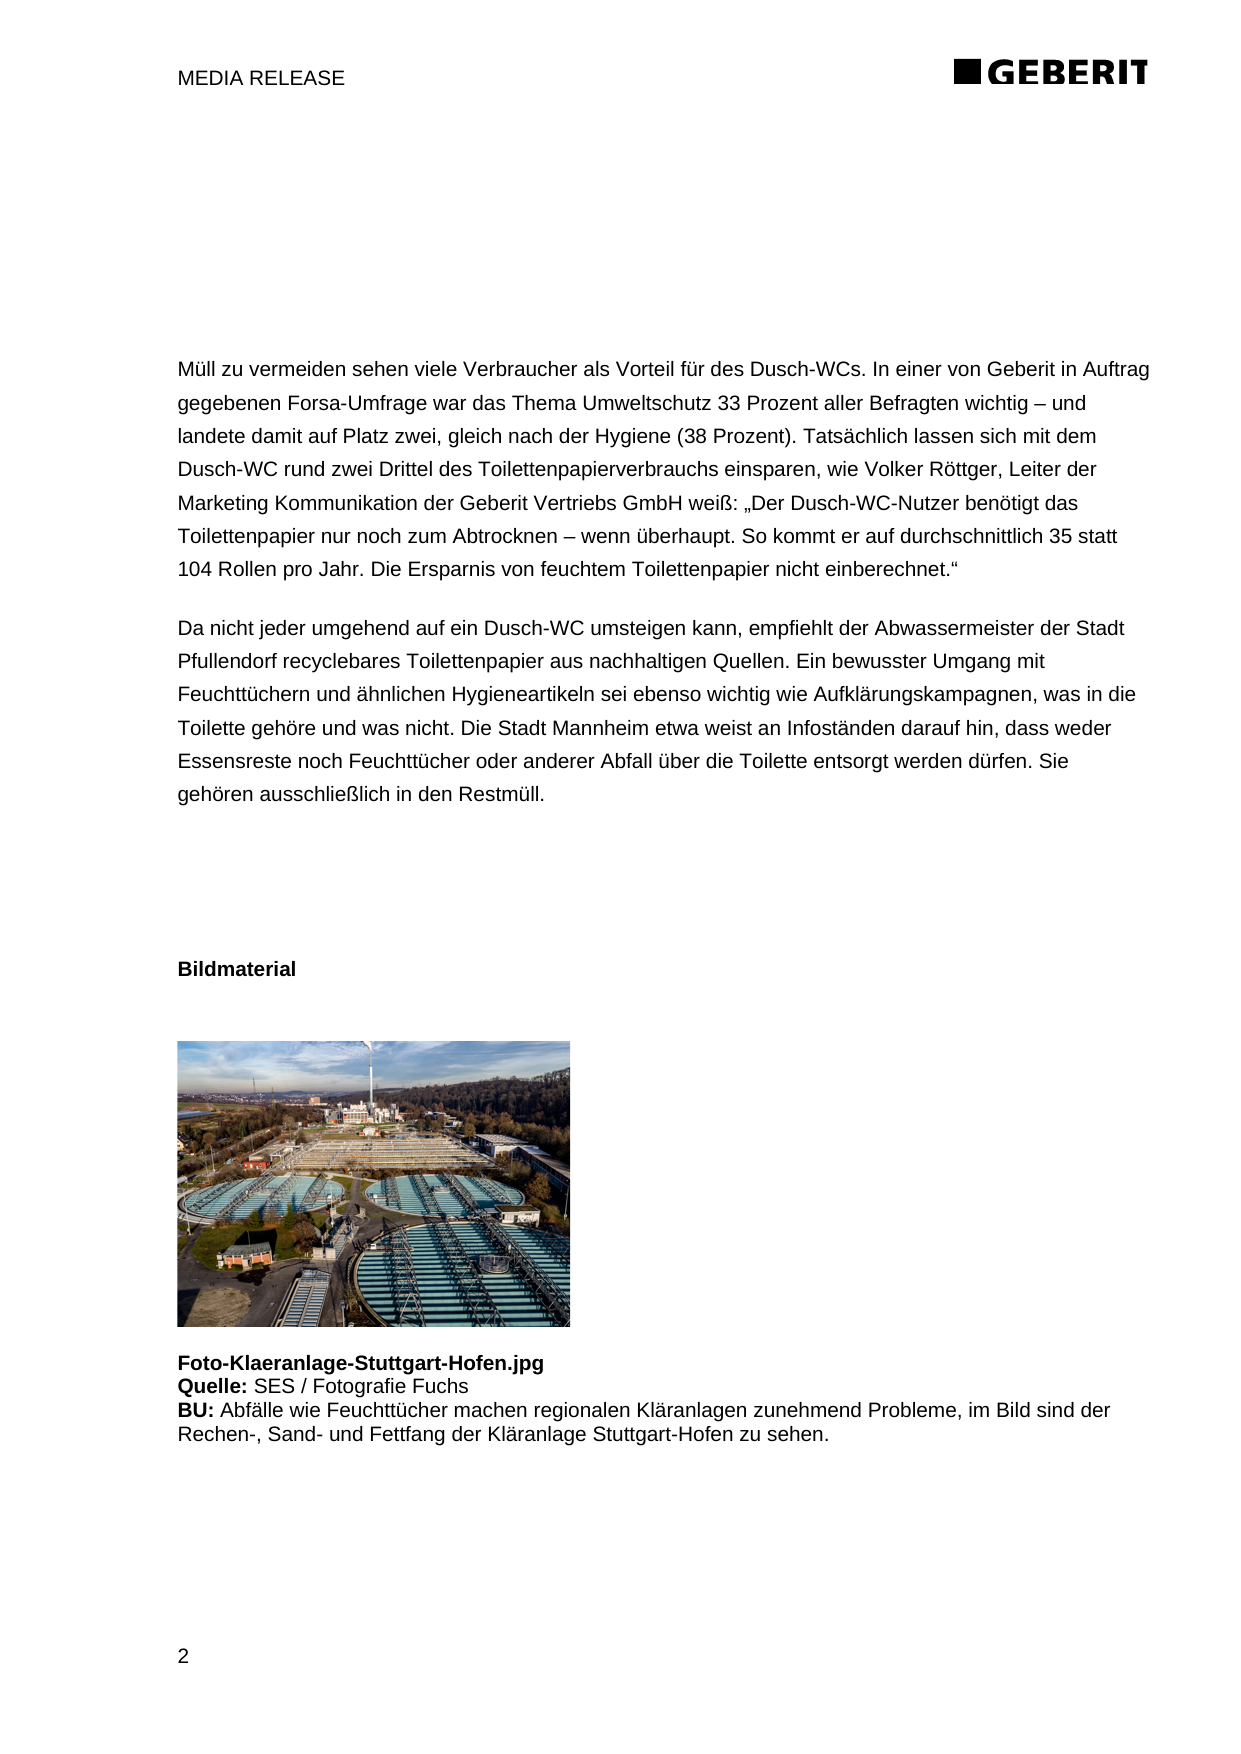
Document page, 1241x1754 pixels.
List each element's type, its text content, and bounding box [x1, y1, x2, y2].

text Quelle: SES / Fotografie Fuchs [177, 1374, 1152, 1398]
picture [177, 1041, 571, 1327]
text Da nicht jeder umgehend auf ein Dusch-WC umsteigen kann, empfiehlt der Abwassermeister der Stadt Pfullendorf recyclebares Toilettenpapier aus nachhaltigen Quellen. Ein bewusster Umgang mit Feuchttüchern und ähnlichen Hygieneartikeln sei ebenso wichtig wie Aufklärungskampagnen, was in die Toilette gehöre und was nicht. Die Stadt Mannheim etwa weist an Infoständen darauf hin, dass weder Essensreste noch Feuchttücher oder anderer Abfall über die Toilette entsorgt werden dürfen. Sie gehören ausschließlich in den Restmüll. [177, 608, 1152, 808]
picture [953, 58, 1148, 84]
text BU: Abfälle wie Feuchttücher machen regionalen Kläranlagen zunehmend Probleme, im Bild sind der Rechen-, Sand- und Fettfang der Kläranlage Stuttgart-Hofen zu sehen. [177, 1398, 1152, 1446]
text Foto-Klaeranlage-Stuttgart-Hofen.jpg [177, 1350, 1152, 1374]
subtitle Bildmaterial [177, 950, 1152, 983]
text Müll zu vermeiden sehen viele Verbraucher als Vorteil für des Dusch-WCs. In einer von Geberit in Auftrag gegebenen Forsa-Umfrage war das Thema Umweltschutz 33 Prozent aller Befragten wichtig – und landete damit auf Platz zwei, gleich nach der Hygiene (38 Prozent). Tatsächlich lassen sich mit dem Dusch-WC rund zwei Drittel des Toilettenpapierverbrauchs einsparen, wie Volker Röttger, Leiter der Marketing Kommunikation der Geberit Vertriebs GmbH weiß: „Der Dusch-WC-Nutzer benötigt das Toilettenpapier nur noch zum Abtrocknen – wenn überhaupt. So kommt er auf durchschnittlich 35 statt 104 Rollen pro Jahr. Die Ersparnis von feuchtem Toilettenpapier nicht einberechnet.“ [177, 350, 1152, 583]
